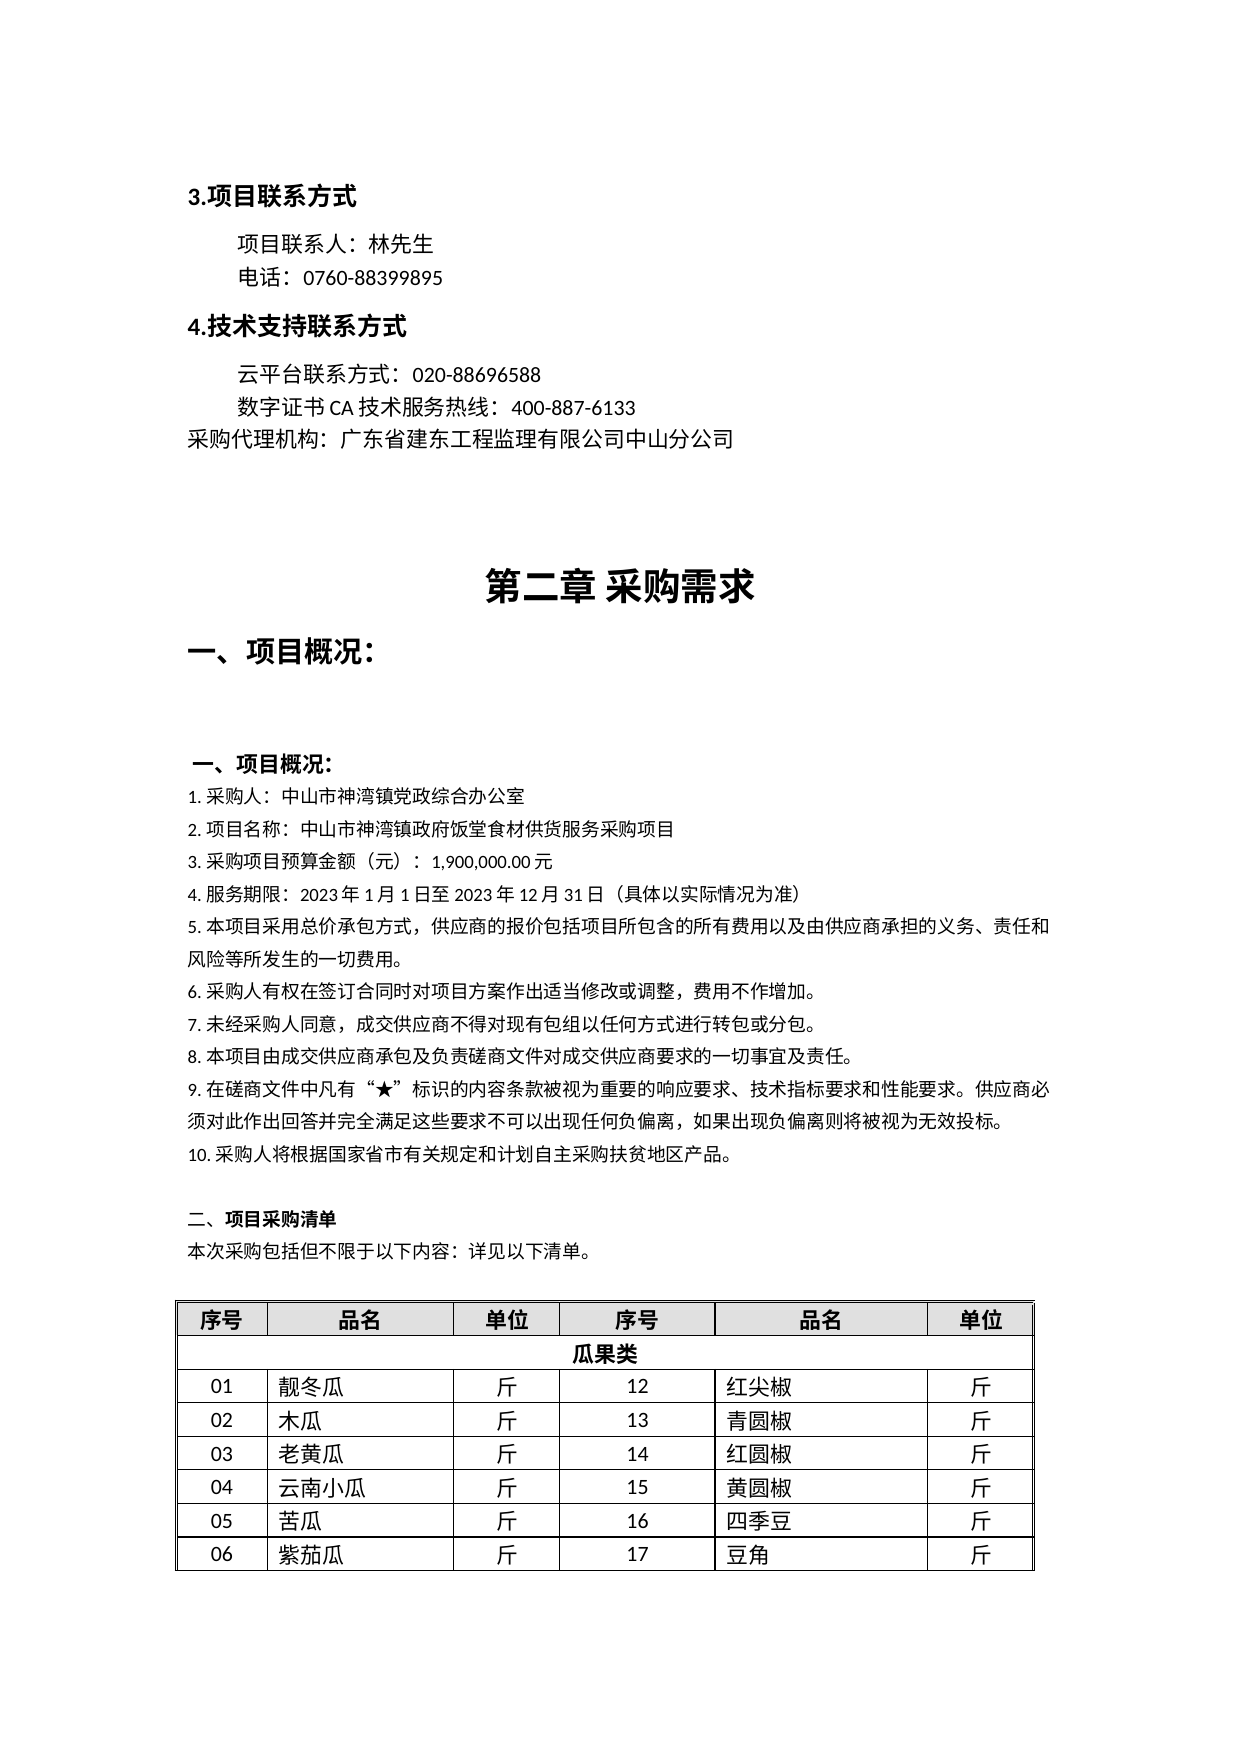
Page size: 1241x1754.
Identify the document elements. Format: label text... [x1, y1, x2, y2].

table_header 序号 [560, 1303, 714, 1335]
text 8. 本项目由成交供应商承包及负责磋商文件对成交供应商要求的一切事宜及责任。 [187, 1039, 1053, 1072]
table_header 品名 [716, 1303, 927, 1335]
table_cell 14 [560, 1437, 714, 1469]
table_cell 老黄瓜 [268, 1437, 453, 1469]
table_cell 16 [560, 1504, 714, 1536]
text 二、项目采购清单 [187, 1202, 1053, 1234]
table_cell 斤 [928, 1370, 1032, 1402]
text 第二章 采购需求 [187, 552, 1053, 617]
text 1. 采购人：中山市神湾镇党政综合办公室 [187, 779, 1053, 812]
table_cell 斤 [454, 1370, 559, 1402]
table_header 序号 [178, 1303, 267, 1335]
text 9. 在磋商文件中凡有“★”标识的内容条款被视为重要的响应要求、技术指标要求和性能要求。供应商必须对此作出回答并完全满足这些要求不可以出现任何负偏离，如果出现负偏离则将被视为无效投标。 [187, 1072, 1053, 1137]
table_cell 06 [178, 1538, 267, 1570]
table_cell 斤 [454, 1538, 559, 1570]
text 电话：0760-88399895 [187, 259, 1053, 292]
text 7. 未经采购人同意，成交供应商不得对现有包组以任何方式进行转包或分包。 [187, 1007, 1053, 1039]
text 本次采购包括但不限于以下内容：详见以下清单。 [187, 1234, 1053, 1267]
table_cell 12 [560, 1370, 714, 1402]
table_cell 04 [178, 1470, 267, 1503]
text 数字证书CA技术服务热线：400-887-6133 [187, 389, 1053, 422]
table_cell 斤 [454, 1437, 559, 1469]
table_cell 斤 [928, 1470, 1032, 1503]
table_cell 05 [178, 1504, 267, 1536]
table_header 单位 [454, 1303, 559, 1335]
table_cell 13 [560, 1403, 714, 1436]
table_cell 斤 [454, 1504, 559, 1536]
text 5. 本项目采用总价承包方式，供应商的报价包括项目所包含的所有费用以及由供应商承担的义务、责任和风险等所发生的一切费用。 [187, 909, 1053, 974]
text 采购代理机构：广东省建东工程监理有限公司中山分公司 [187, 422, 1053, 454]
table_cell 四季豆 [716, 1504, 927, 1536]
table_cell 03 [178, 1437, 267, 1469]
table_cell 斤 [928, 1437, 1032, 1469]
table_header 品名 [268, 1303, 453, 1335]
table_header 单位 [928, 1301, 1034, 1335]
table_cell 豆角 [716, 1538, 927, 1570]
table_cell 靓冬瓜 [268, 1370, 453, 1402]
text 项目联系人：林先生 [187, 227, 1053, 259]
table_cell 红圆椒 [716, 1437, 927, 1469]
table_cell 黄圆椒 [716, 1470, 927, 1503]
table_cell 02 [178, 1403, 267, 1436]
table_cell 云南小瓜 [268, 1470, 453, 1503]
text 6. 采购人有权在签订合同时对项目方案作出适当修改或调整，费用不作增加。 [187, 974, 1053, 1007]
table_cell 木瓜 [268, 1403, 453, 1436]
table_cell 苦瓜 [268, 1504, 453, 1536]
text 云平台联系方式：020-88696588 [187, 357, 1053, 389]
table_cell 斤 [928, 1538, 1032, 1570]
table_cell 瓜果类 [178, 1336, 1032, 1369]
table_cell 红尖椒 [716, 1370, 927, 1402]
text 3.项目联系方式 [187, 162, 1053, 227]
text 一、项目概况： [187, 617, 1053, 682]
table_cell 15 [560, 1470, 714, 1503]
table_cell 斤 [928, 1504, 1032, 1536]
text 10. 采购人将根据国家省市有关规定和计划自主采购扶贫地区产品。 [187, 1137, 1053, 1169]
text 3. 采购项目预算金额（元）：1,900,000.00元 [187, 844, 1053, 877]
text 4. 服务期限：2023年1月1日至2023年12月31日（具体以实际情况为准） [187, 877, 1053, 909]
table_cell 紫茄瓜 [268, 1538, 453, 1570]
table_cell 17 [560, 1538, 714, 1570]
table_cell 斤 [454, 1470, 559, 1503]
table_cell 斤 [454, 1403, 559, 1436]
table_cell 斤 [928, 1403, 1032, 1436]
table_cell 青圆椒 [716, 1403, 927, 1436]
text 2. 项目名称：中山市神湾镇政府饭堂食材供货服务采购项目 [187, 812, 1053, 844]
table_cell 01 [178, 1370, 267, 1402]
text 4.技术支持联系方式 [187, 292, 1053, 357]
text 一、项目概况： [187, 747, 1053, 779]
